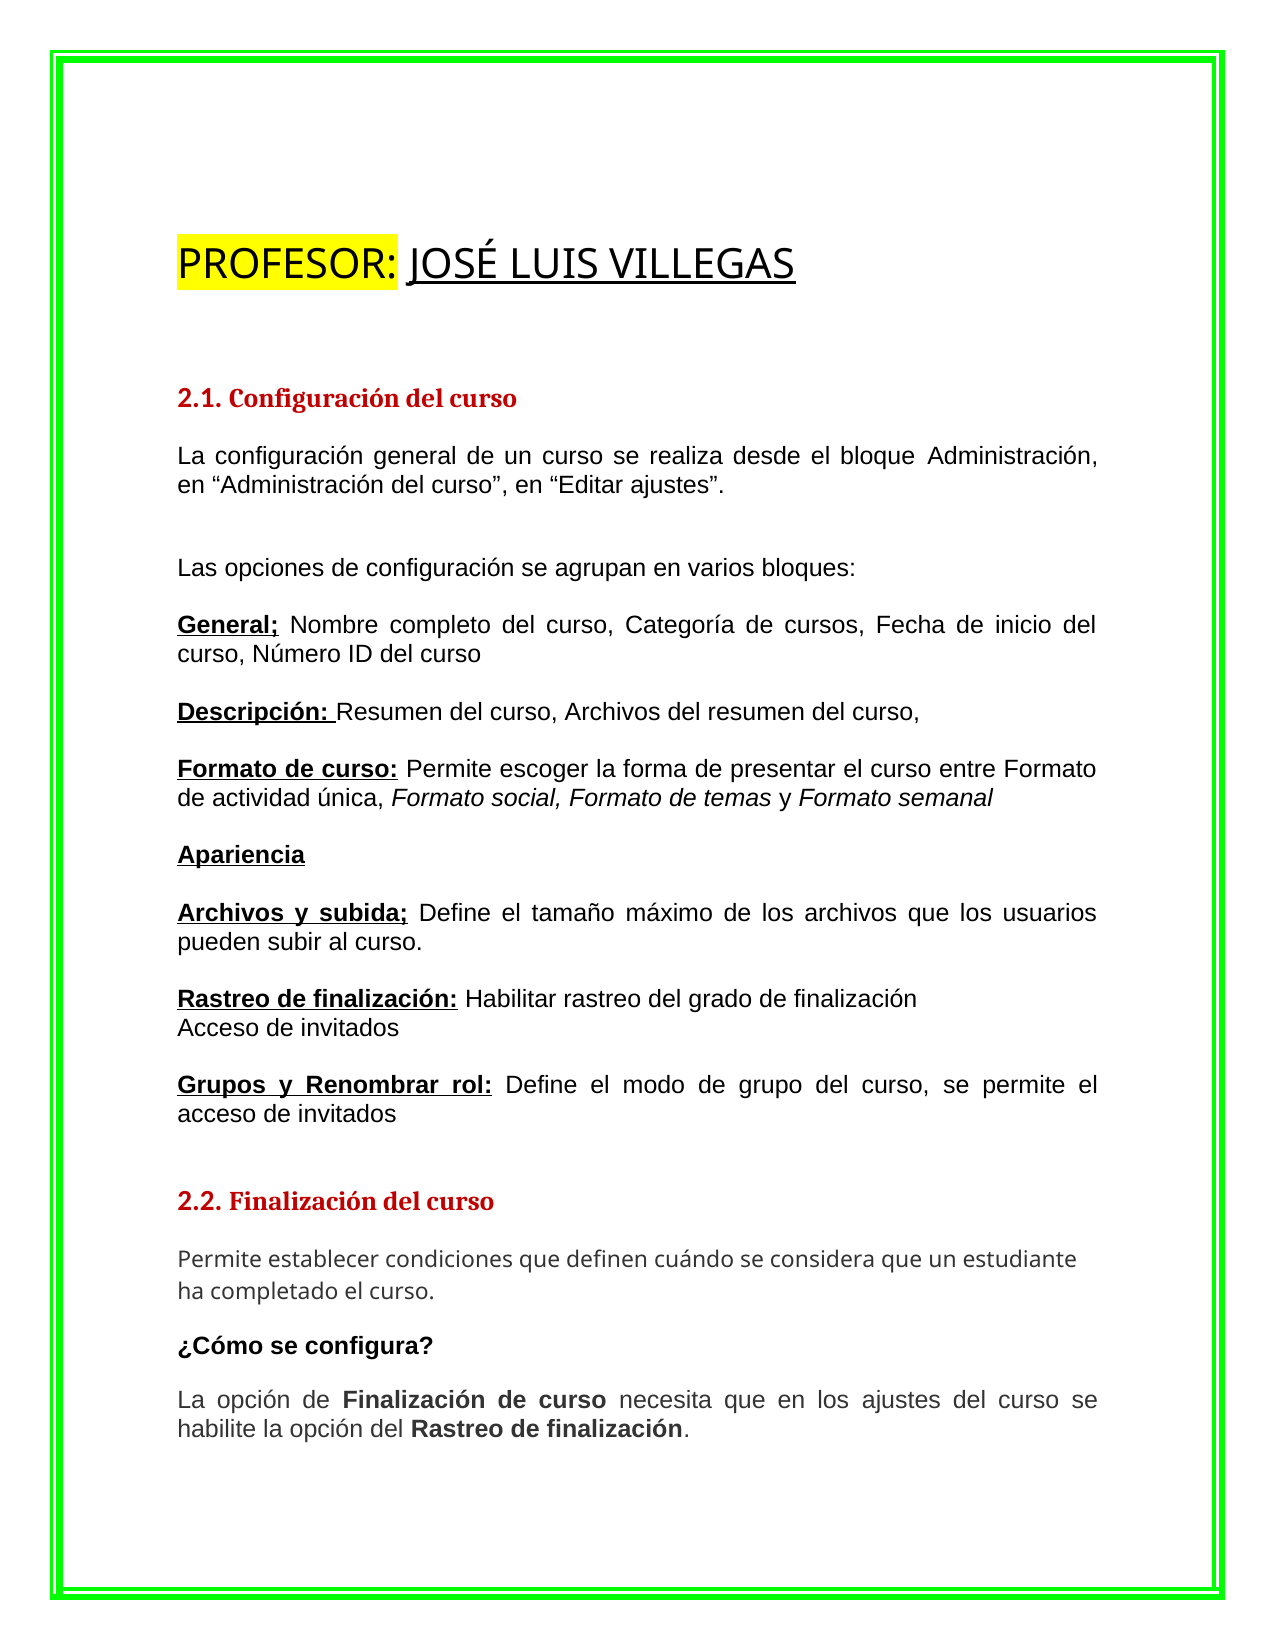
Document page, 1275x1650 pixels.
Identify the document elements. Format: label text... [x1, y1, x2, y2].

text Permite establecer condiciones que definen cuándo se considera que un estudiante [177, 1243, 1098, 1274]
text ¿Cómo se configura? [177, 1331, 1098, 1360]
text Acceso de invitados [177, 1013, 1098, 1041]
text PROFESOR: JOSÉ LUIS VILLEGAS [177, 233, 1098, 290]
text Las opciones de configuración se agrupan en varios bloques: [177, 553, 1098, 581]
text Descripción: Resumen del curso, Archivos del resumen del curso, [177, 696, 1098, 725]
text Rastreo de finalización: Habilitar rastreo del grado de finalización [177, 984, 1098, 1013]
text ha completado el curso. [177, 1274, 1098, 1306]
text Archivos y subida; Define el tamaño máximo de los archivos que los usuarios pueden subir al curso. [177, 898, 1098, 955]
text General; Nombre completo del curso, Categoría de cursos, Fecha de inicio del curso, Número ID del curso [177, 610, 1098, 668]
text 2.1. Configuración del curso [177, 379, 1098, 415]
text Apariencia [177, 840, 1098, 869]
text 2.2. Finalización del curso [177, 1182, 1098, 1217]
text Formato de curso: Permite escoger la forma de presentar el curso entre Formato de actividad única, Formato social, Formato de temas y Formato semanal [177, 754, 1098, 811]
text La opción de Finalización de curso necesita que en los ajustes del curso se habilite la opción del Rastreo de finalización. [177, 1385, 1098, 1443]
text La configuración general de un curso se realiza desde el bloque Administración, en “Administración del curso”, en “Editar ajustes”. [177, 441, 1098, 499]
text Grupos y Renombrar rol: Define el modo de grupo del curso, se permite el acceso de invitados [177, 1070, 1098, 1128]
